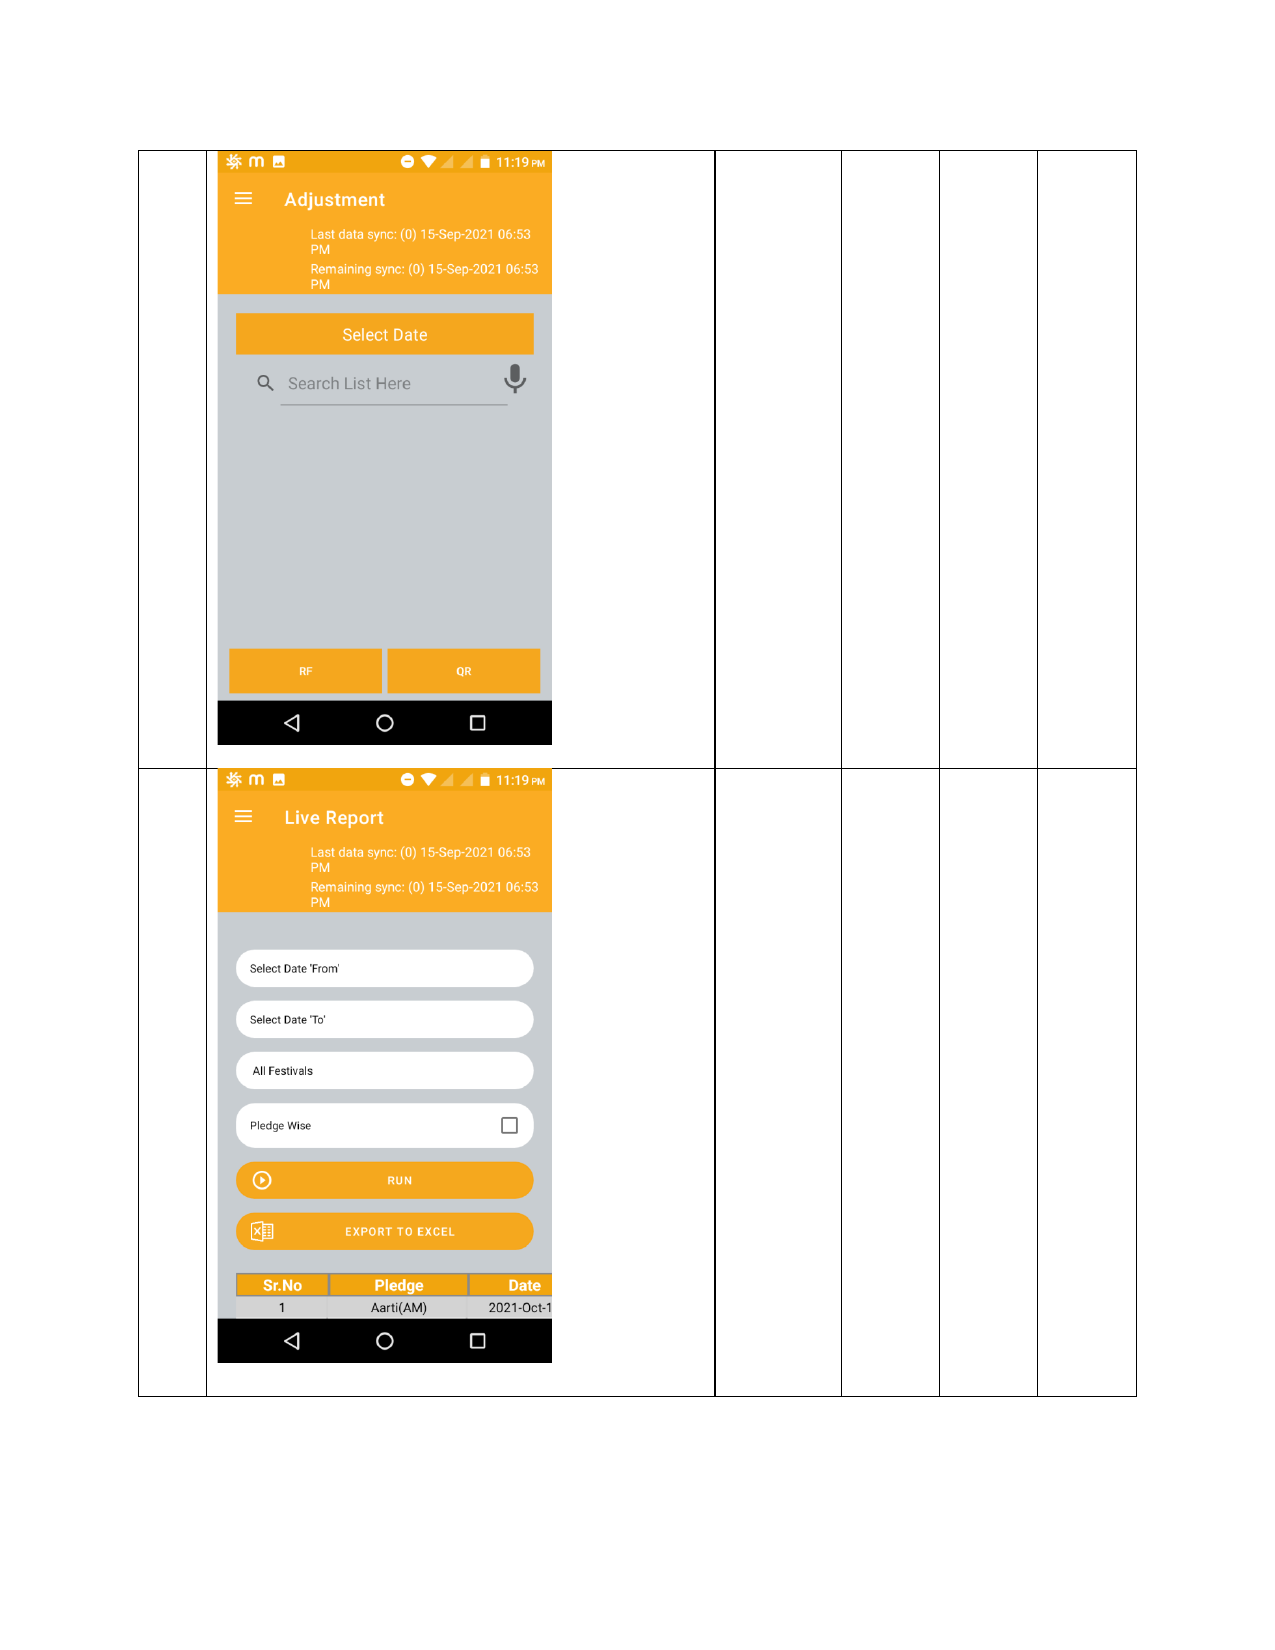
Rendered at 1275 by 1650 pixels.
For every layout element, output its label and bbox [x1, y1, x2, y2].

table_cell [1038, 151, 1136, 768]
table_cell [716, 769, 841, 1396]
table_cell [139, 151, 206, 768]
table_cell [842, 151, 939, 768]
table_cell [207, 769, 714, 1396]
table_cell [207, 151, 714, 768]
picture [217, 151, 552, 745]
table_cell [940, 769, 1037, 1396]
table_cell [1038, 769, 1136, 1396]
table_cell [716, 151, 841, 768]
table_cell [940, 151, 1037, 768]
table_cell [139, 769, 206, 1396]
table_cell [842, 769, 939, 1396]
picture [217, 768, 552, 1363]
